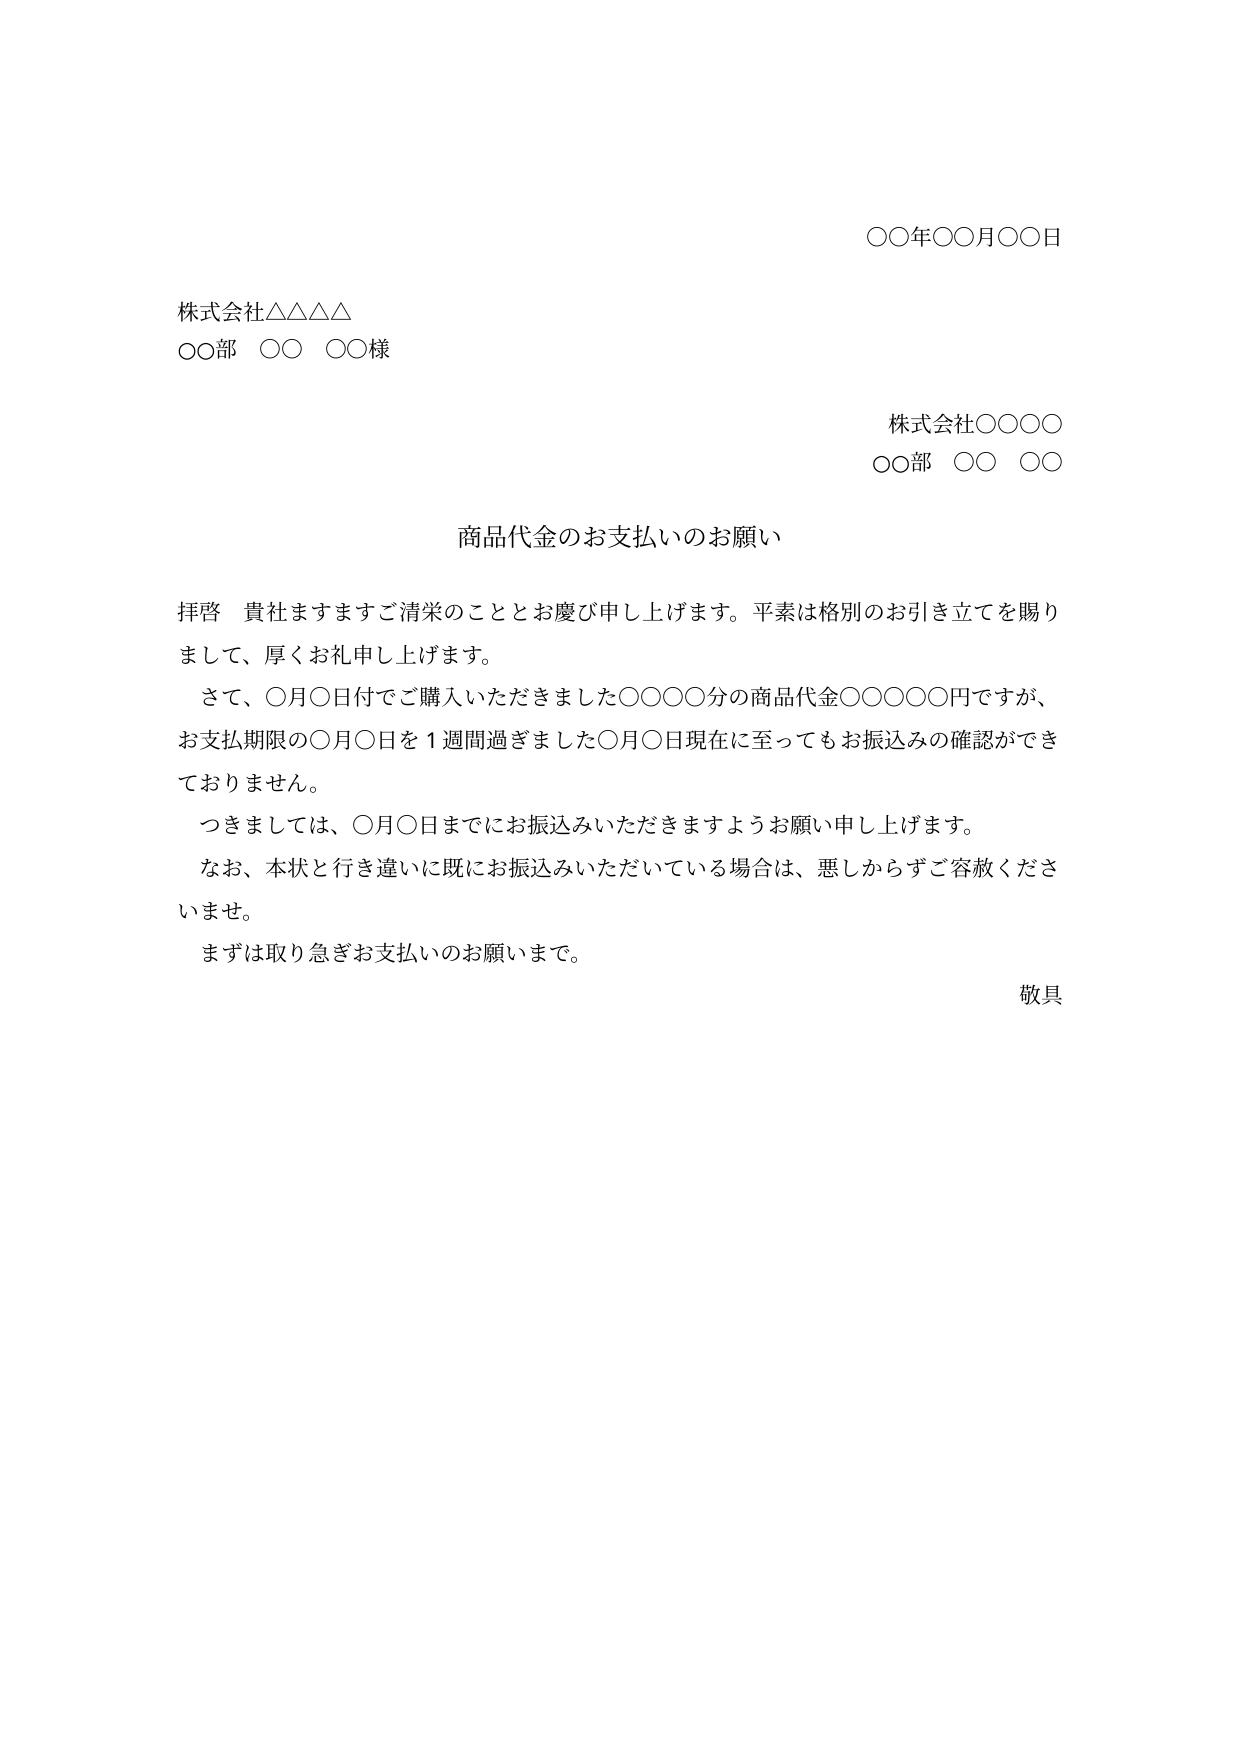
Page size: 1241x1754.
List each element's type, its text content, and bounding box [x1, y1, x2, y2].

text 株式会社△△△△ [177, 292, 1063, 329]
text ○○部 〇〇 〇〇様 [177, 329, 1063, 367]
text つきましては、〇月〇日までにお振込みいただきますようお願い申し上げます。 [177, 806, 1063, 843]
text 〇〇年〇〇月〇〇日 [177, 217, 1063, 254]
text 敬具 [177, 975, 1063, 1013]
text ○○部 〇〇 〇〇 [177, 442, 1063, 479]
text 商品代金のお支払いのお願い [177, 517, 1063, 554]
text さて、〇月〇日付でご購入いただきました〇〇〇〇分の商品代金〇〇〇〇〇円ですが、お支払期限の〇月〇日を1週間過ぎました〇月〇日現在に至ってもお振込みの確認ができておりません。 [177, 677, 1063, 801]
text 株式会社〇〇〇〇 [177, 404, 1063, 442]
text 拝啓 貴社ますますご清栄のこととお慶び申し上げます。平素は格別のお引き立てを賜りまして、厚くお礼申し上げます。 [177, 592, 1063, 672]
text まずは取り急ぎお支払いのお願いまで。 [177, 933, 1063, 971]
text なお、本状と行き違いに既にお振込みいただいている場合は、悪しからずご容赦くださいませ。 [177, 848, 1063, 928]
